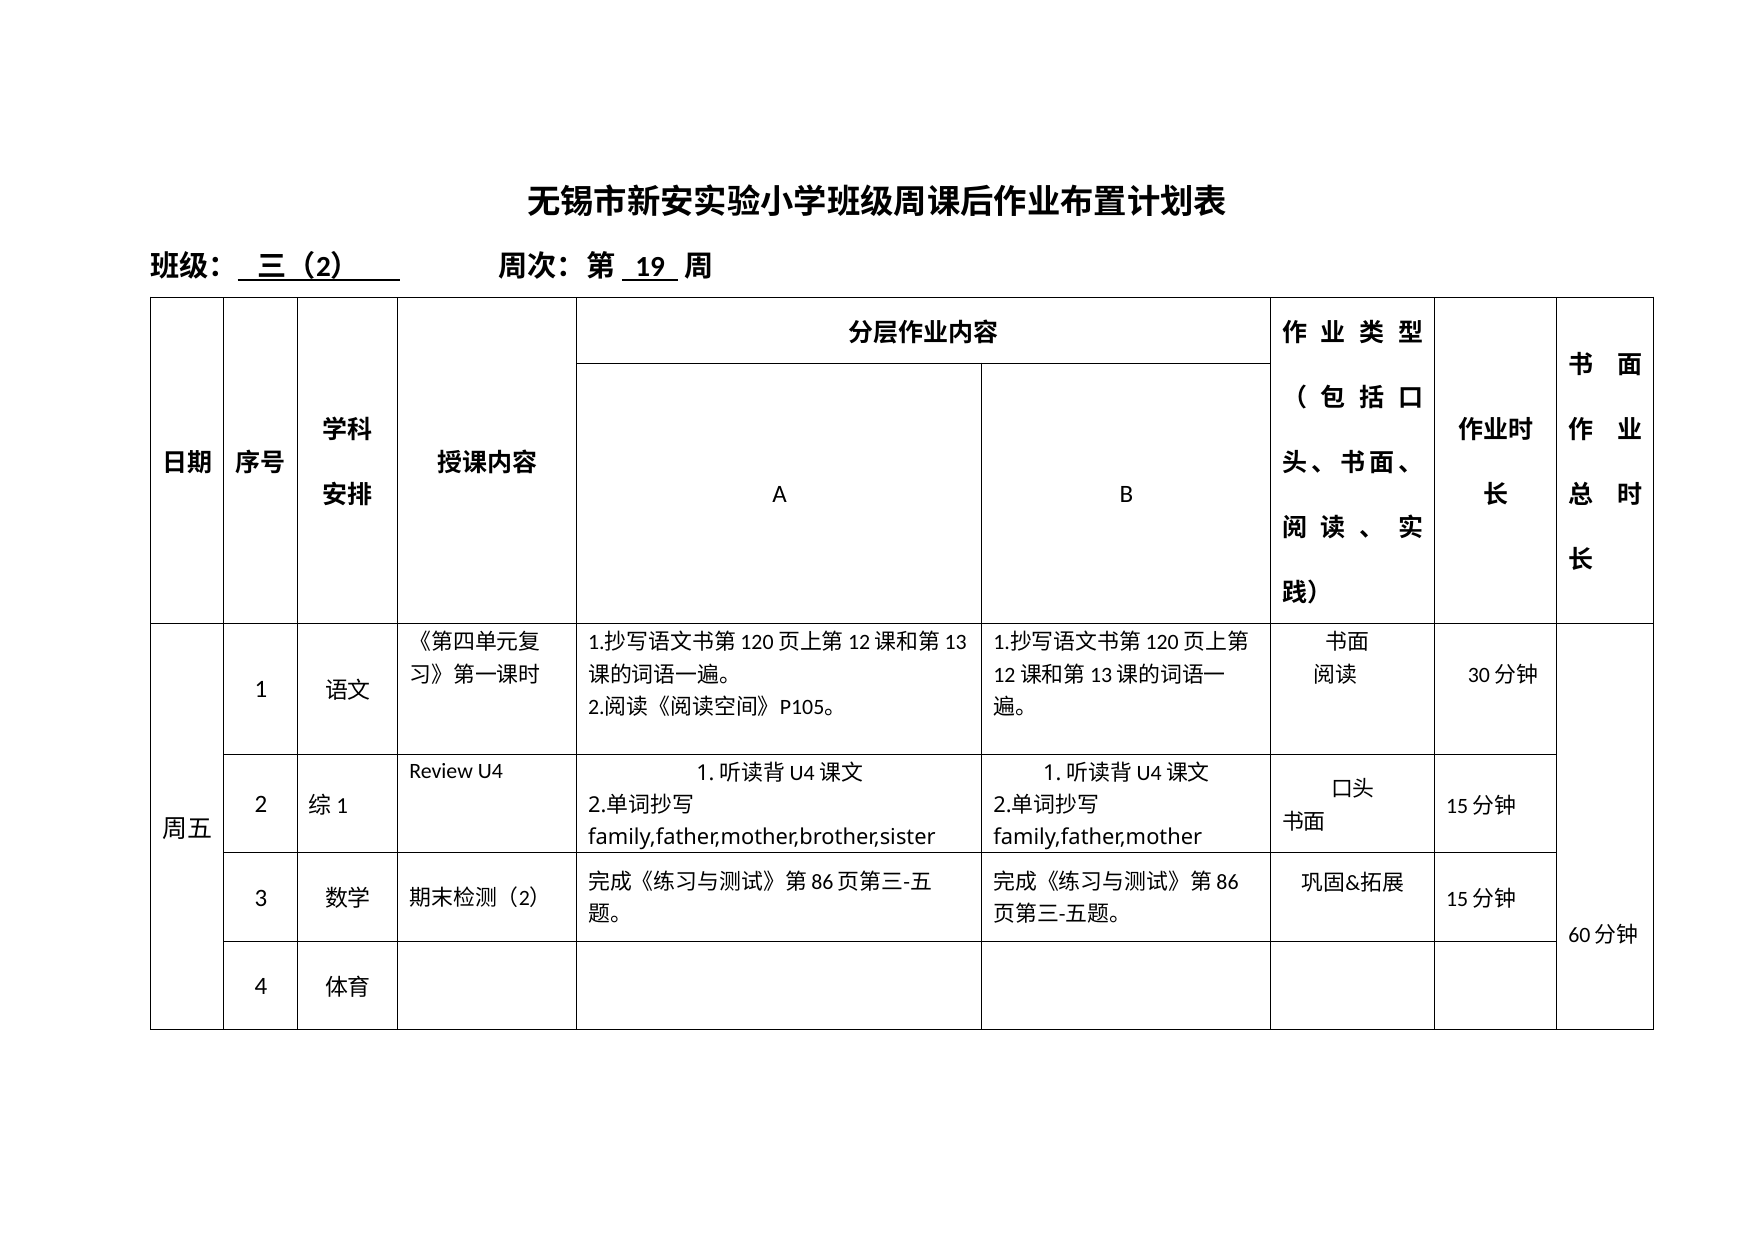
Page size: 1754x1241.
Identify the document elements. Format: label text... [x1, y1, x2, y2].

table_cell 完成《练习与测试》第86页第三-五题。 [577, 853, 981, 941]
table_cell 30分钟 [1435, 624, 1556, 754]
table_header 序号 [224, 298, 297, 623]
table_cell 2 [224, 755, 297, 852]
table_cell 综1 [298, 755, 397, 852]
table_header 日期 [151, 298, 223, 623]
table_cell 1.抄写语文书第120页上第12课和第13课的词语一遍。 2.阅读《阅读空间》P105。 [577, 624, 981, 754]
table_header 作业时长 [1435, 298, 1556, 623]
table_cell 60分钟 [1557, 624, 1653, 1029]
table_cell 《第四单元复习》第一课时 [398, 624, 576, 754]
table_cell 巩固&拓展 [1271, 853, 1434, 941]
table_header 书面作业总时长 [1557, 298, 1653, 623]
table_cell 1. 听读背U4课文 2.单词抄写family,father,mother,brother,sister [577, 755, 981, 852]
table_cell 体育 [298, 942, 397, 1029]
table_header 分层作业内容 [577, 298, 1270, 363]
table_cell A [577, 364, 981, 623]
table_cell 数学 [298, 853, 397, 941]
table_cell 1.抄写语文书第120页上第12课和第13课的词语一遍。 [982, 624, 1270, 754]
table_cell Review U4 [398, 755, 576, 852]
table_cell [577, 942, 981, 1029]
table_cell 周五 [151, 624, 223, 1029]
table_cell 3 [224, 853, 297, 941]
table_cell 15分钟 [1435, 755, 1556, 852]
table_cell 1 [224, 624, 297, 754]
table_cell [398, 942, 576, 1029]
text 无锡市新安实验小学班级周课后作业布置计划表 [150, 167, 1604, 232]
text 班级： 三（2） 周次：第 19 周 [150, 232, 1604, 297]
table_cell 书面 阅读 [1271, 624, 1434, 754]
table_cell 完成《练习与测试》第86页第三-五题。 [982, 853, 1270, 941]
table_header 作业类型（包括口头、书面、阅读、实践） [1271, 298, 1434, 623]
table_header 学科 安排 [298, 298, 397, 623]
table_cell B [982, 364, 1270, 623]
table_cell 期末检测（2） [398, 853, 576, 941]
table_cell 口头 书面 [1271, 755, 1434, 852]
table_cell 1. 听读背U4课文 2.单词抄写family,father,mother [982, 755, 1270, 852]
table_cell 15分钟 [1435, 853, 1556, 941]
table_cell 4 [224, 942, 297, 1029]
table_header 授课内容 [398, 298, 576, 623]
table_cell 语文 [298, 624, 397, 754]
table_cell [1435, 942, 1556, 1029]
table_cell [982, 942, 1270, 1029]
table_cell [1271, 942, 1434, 1029]
